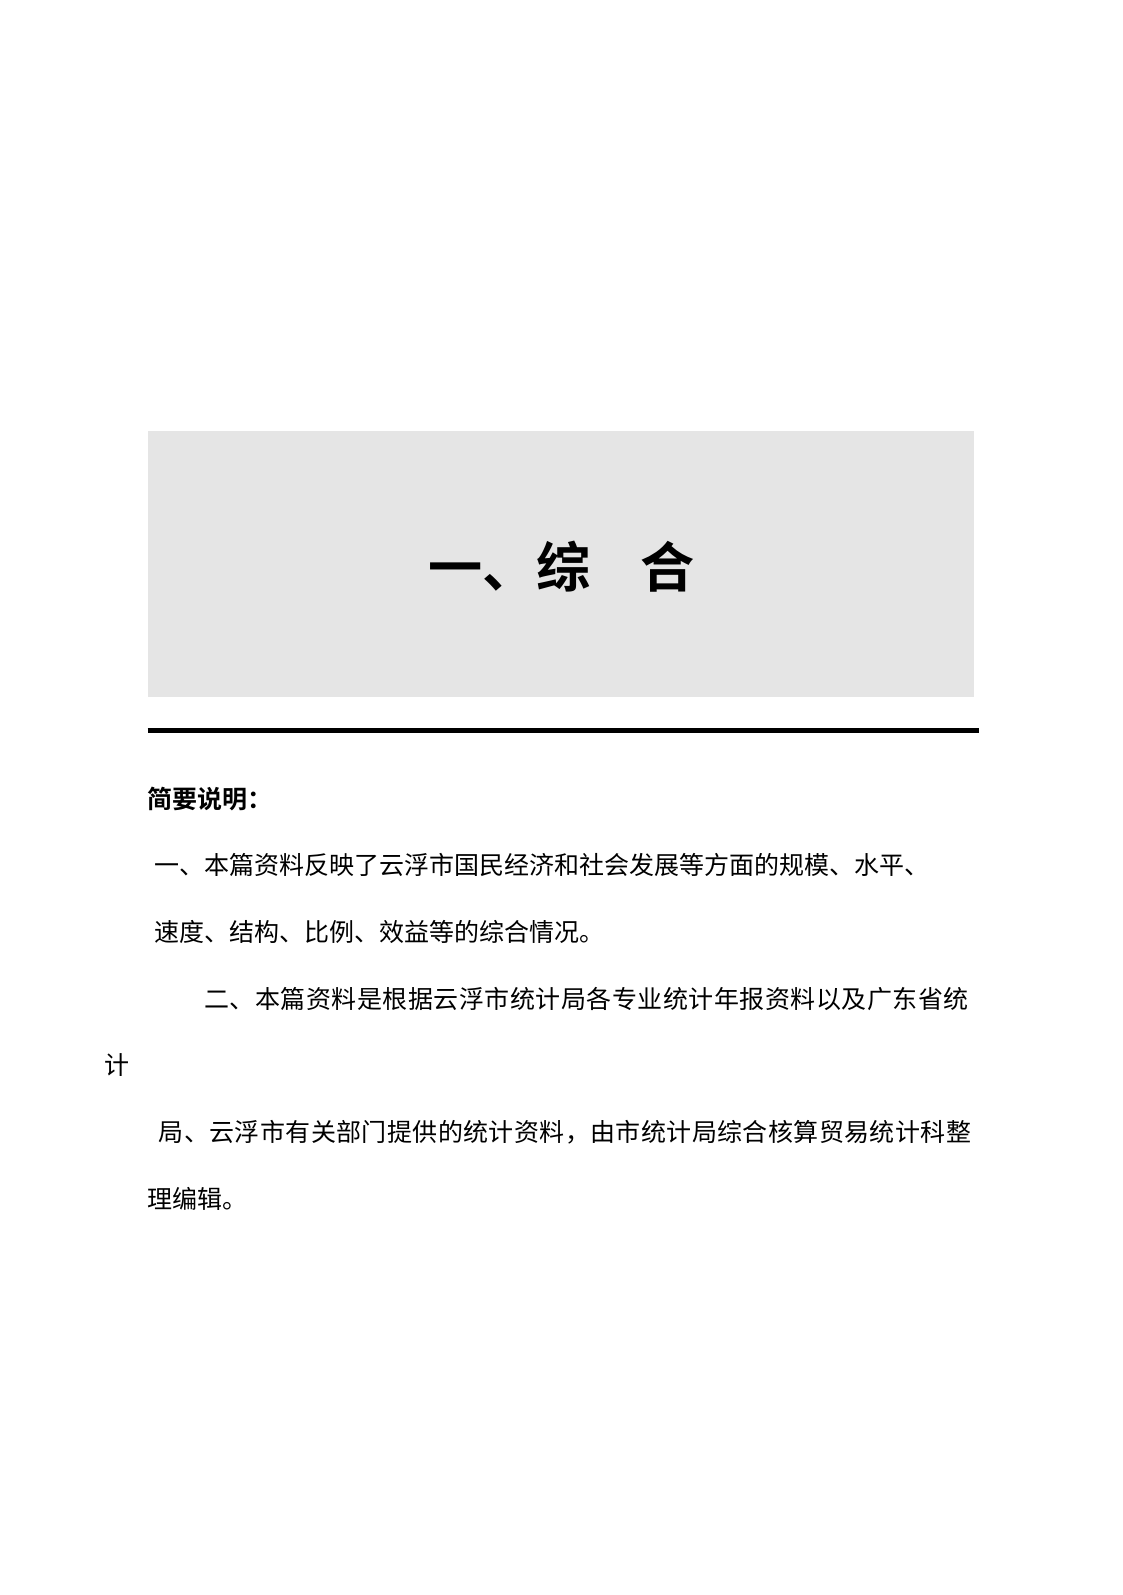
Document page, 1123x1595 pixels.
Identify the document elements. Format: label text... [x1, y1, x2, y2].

text 简要说明： [148, 764, 974, 831]
text 局、云浮市有关部门提供的统计资料，由市统计局综合核算贸易统计科整理编辑。 [148, 1097, 972, 1231]
text 一、综 合 [148, 497, 974, 631]
text 一、本篇资料反映了云浮市国民经济和社会发展等方面的规模、水平、 [104, 831, 972, 897]
text 速度、结构、比例、效益等的综合情况。 [104, 897, 972, 964]
text 二、本篇资料是根据云浮市统计局各专业统计年报资料以及广东省统计 [104, 964, 972, 1097]
